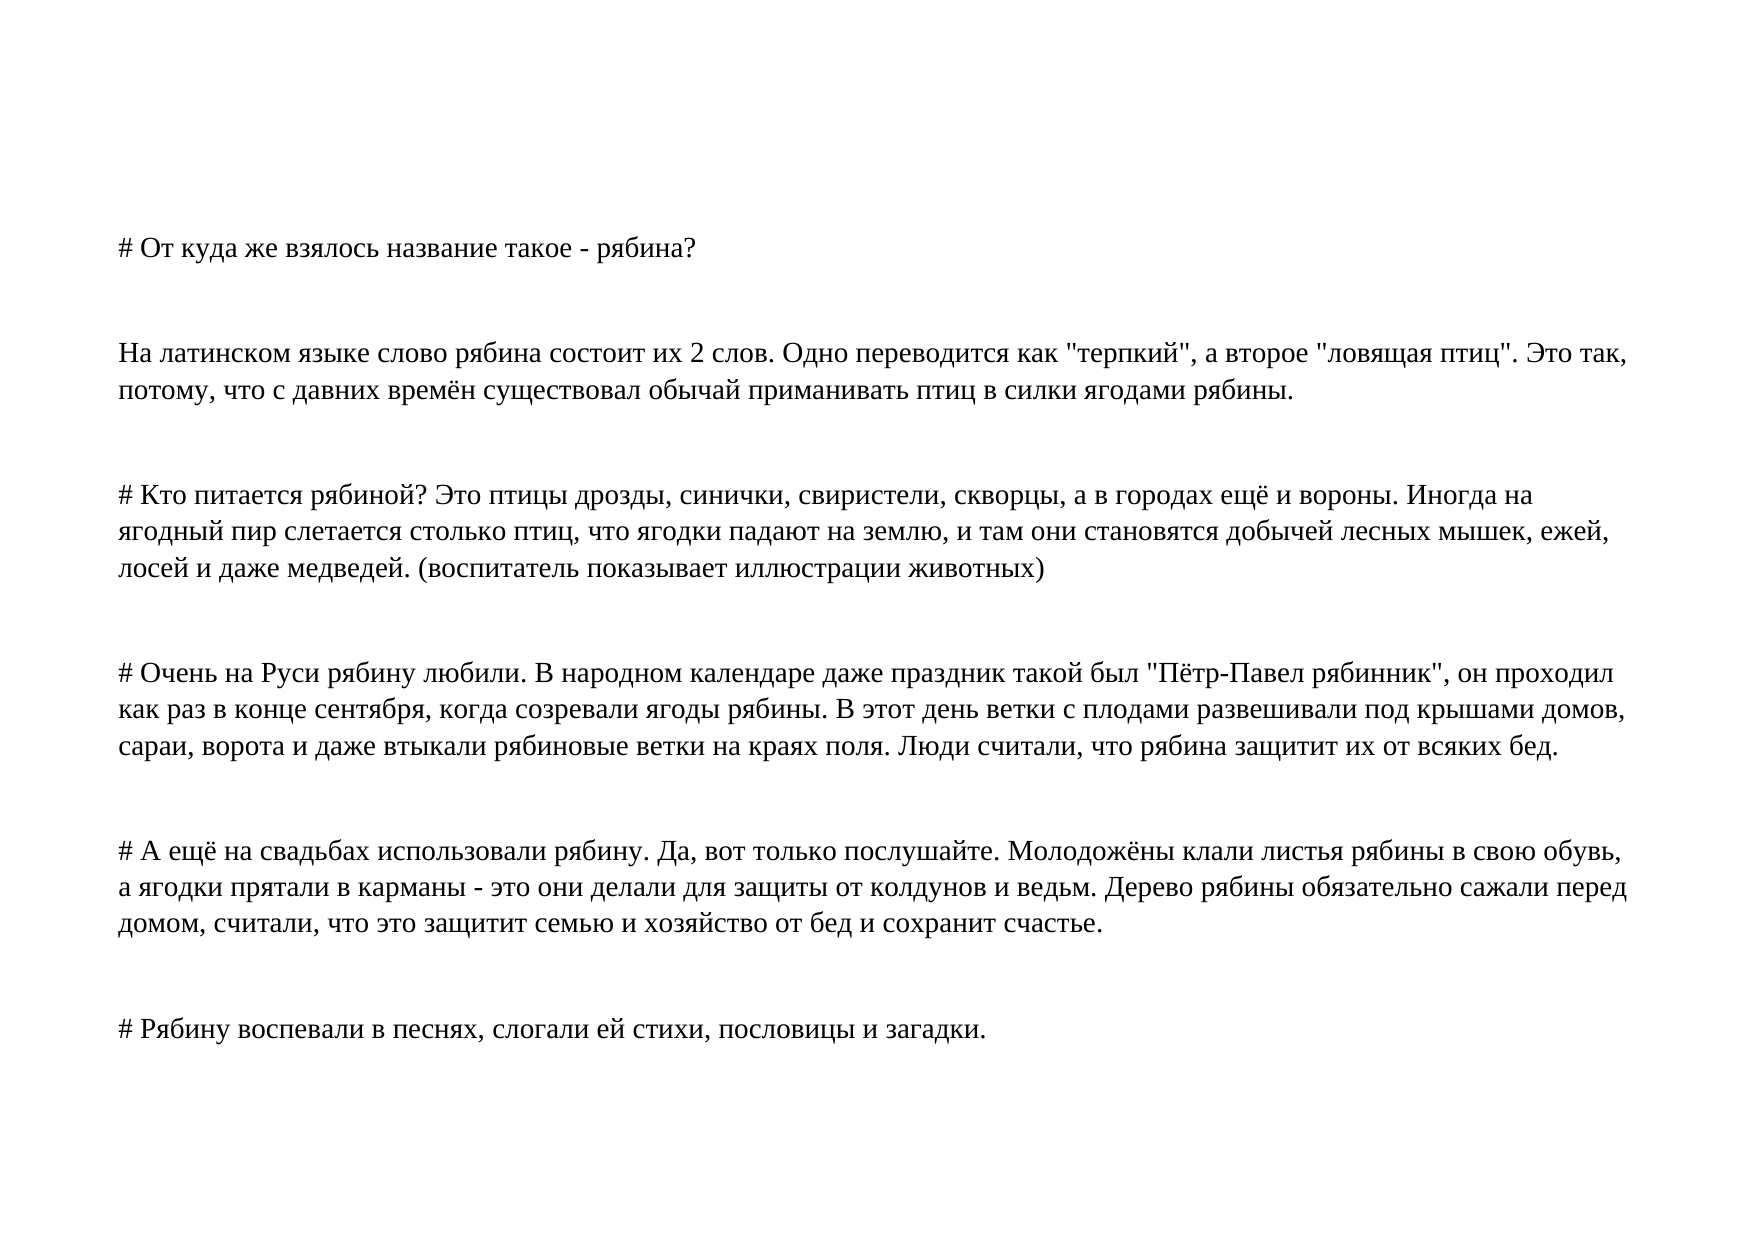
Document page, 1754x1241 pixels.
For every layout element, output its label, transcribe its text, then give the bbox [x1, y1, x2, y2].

text # Очень на Руси рябину любили. В народном календаре даже праздник такой был "Пётр-Павел рябинник", он проходил как раз в конце сентября, когда созревали ягоды рябины. В этот день ветки с плодами развешивали под крышами домов, сараи, ворота и даже втыкали рябиновые ветки на краях поля. Люди считали, что рябина защитит их от всяких бед. [118, 655, 1636, 761]
text # От куда же взялось название такое - рябина? [118, 230, 1636, 263]
text # Кто питается рябиной? Это птицы дрозды, синички, свиристели, скворцы, а в городах ещё и вороны. Иногда на ягодный пир слетается столько птиц, что ягодки падают на землю, и там они становятся добычей лесных мышек, ежей, лосей и даже медведей. (воспитатель показывает иллюстрации животных) [118, 477, 1636, 583]
text На латинском языке слово рябина состоит их 2 слов. Одно переводится как "терпкий", а второе "ловящая птиц". Это так, потому, что с давних времён существовал обычай приманивать птиц в силки ягодами рябины. [118, 336, 1636, 405]
text # А ещё на свадьбах использовали рябину. Да, вот только послушайте. Молодожёны клали листья рябины в свою обувь, а ягодки прятали в карманы - это они делали для защиты от колдунов и ведьм. Дерево рябины обязательно сажали перед домом, считали, что это защитит семью и хозяйство от бед и сохранит счастье. [118, 833, 1636, 939]
text # Рябину воспевали в песнях, слогали ей стихи, пословицы и загадки. [118, 1011, 1636, 1045]
